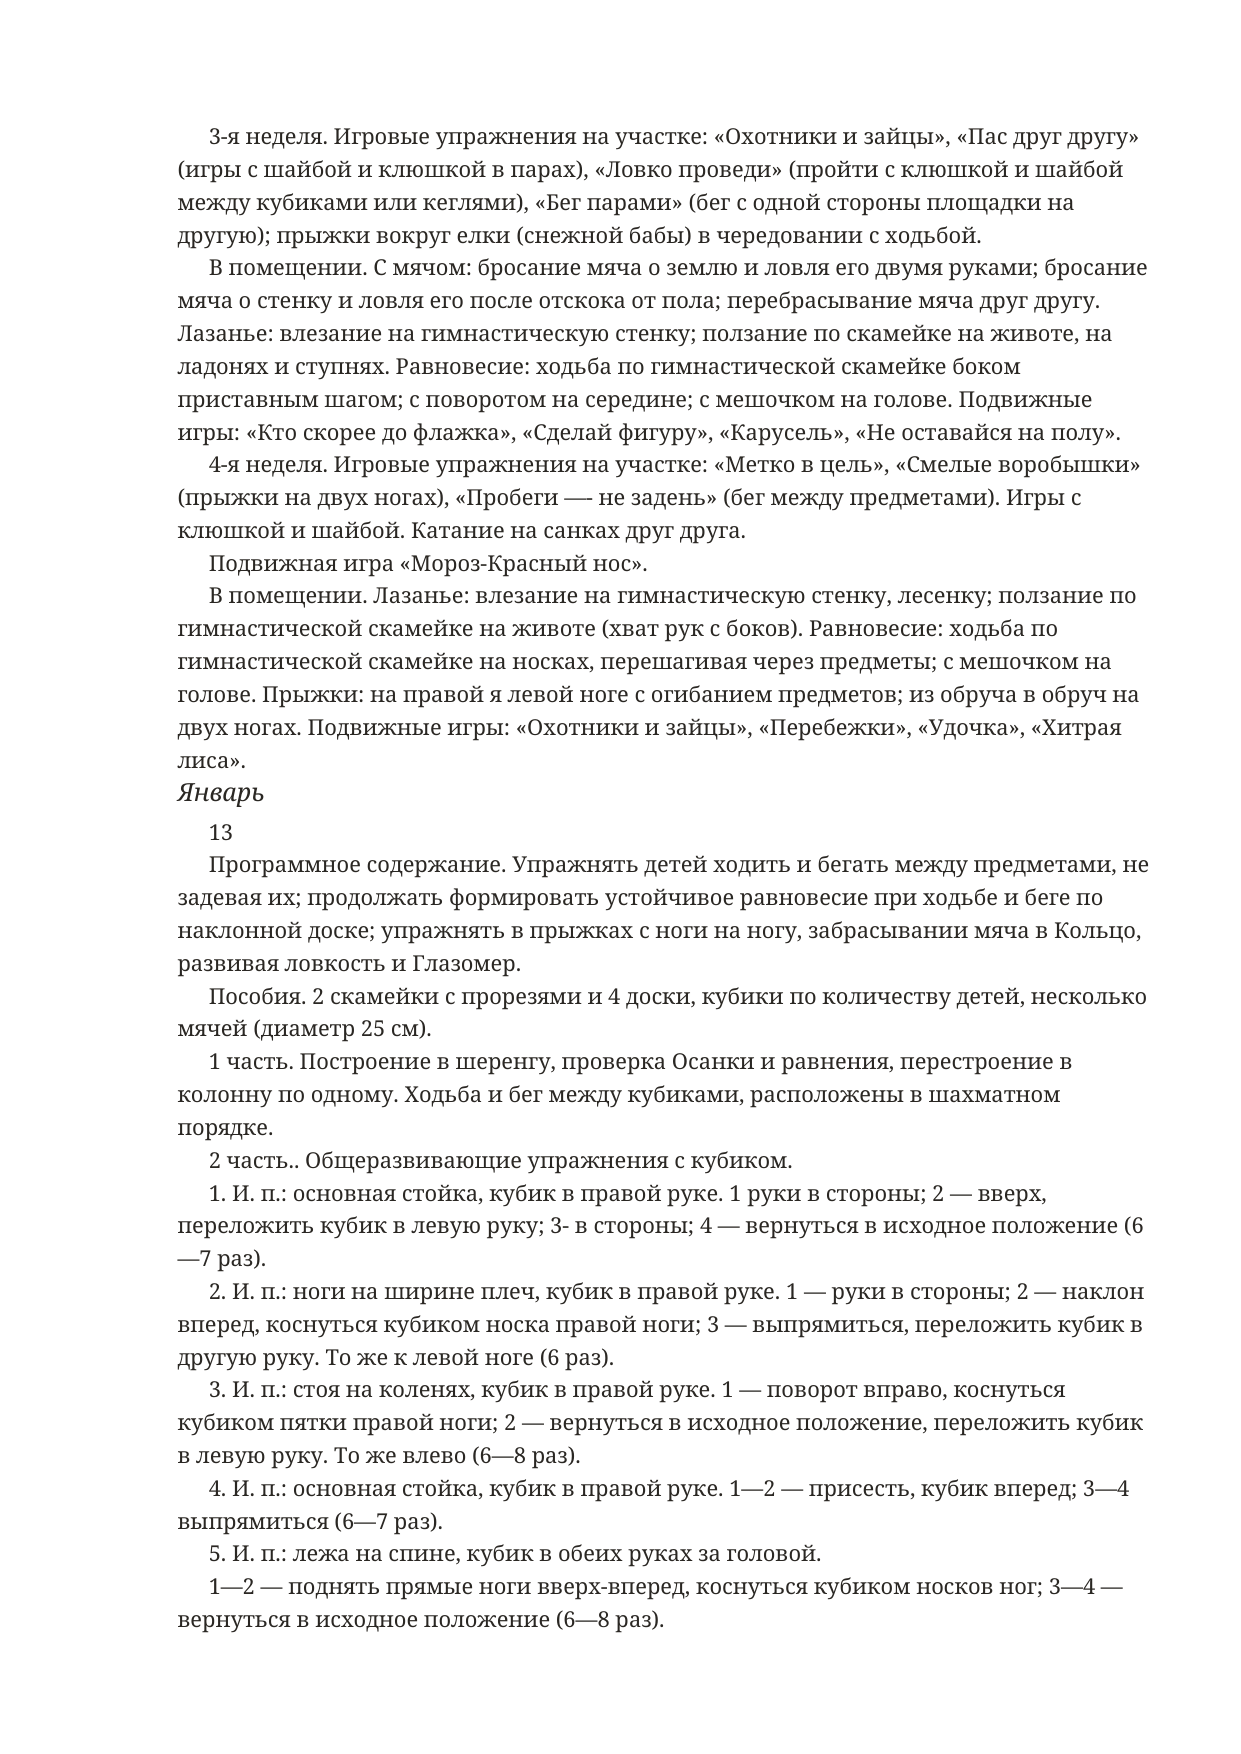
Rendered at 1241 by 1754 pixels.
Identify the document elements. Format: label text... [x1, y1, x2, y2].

text 3-я неделя. Игровые упражнения на участке: «Охотники и зайцы», «Пас друг другу» (игры с шайбой и клюшкой в парах), «Ловко проведи» (пройти с клюшкой и шайбой между кубиками или кеглями), «Бег парами» (бег с одной стороны площадки на другую); прыжки вокруг елки (снежной бабы) в чередовании с ходьбой. [177, 118, 1152, 249]
text 3. И. п.: стоя на коленях, кубик в правой руке. 1 — поворот вправо, коснуться кубиком пятки правой ноги; 2 — вернуться в исходное положение, переложить кубик в левую руку. То же влево (6—8 раз). [177, 1371, 1152, 1470]
text В помещении. С мячом: бросание мяча о землю и ловля его двумя руками; бросание мяча о стенку и ловля его после отскока от пола; перебрасывание мяча друг другу. Лазанье: влезание на гимнастическую стенку; ползание по скамейке на животе, на ладонях и ступнях. Равновесие: ходьба по гимнастической скамейке боком приставным шагом; с поворотом на середине; с мешочком на голове. Подвижные игры: «Кто скорее до флажка», «Сделай фигуру», «Карусель», «Не оставайся на полу». [177, 249, 1152, 446]
text 13 [177, 813, 1152, 846]
text 1 часть. Построение в шеренгу, проверка Осанки и равнения, перестроение в колонну по одному. Ходьба и бег между кубиками, расположены в шахматном порядке. [177, 1043, 1152, 1142]
text 1—2 — поднять прямые ноги вверх-вперед, коснуться кубиком носков ног; 3—4 — вернуться в исходное положение (6—8 раз). [177, 1568, 1152, 1634]
text 5. И. п.: лежа на спине, кубик в обеих руках за головой. [177, 1535, 1152, 1568]
text Программное содержание. Упражнять детей ходить и бегать между предметами, не задевая их; продолжать формировать устойчивое равновесие при ходьбе и беге по наклонной доске; упражнять в прыжках с ноги на ногу, забрасывании мяча в Кольцо, развивая ловкость и Глазомер. [177, 846, 1152, 978]
text В помещении. Лазанье: влезание на гимнастическую стенку, лесенку; ползание по гимнастической скамейке на животе (хват рук с боков). Равновесие: ходьба по гимнастической скамейке на носках, перешагивая через предметы; с мешочком на голове. Прыжки: на правой я левой ноге с огибанием предметов; из обруча в обруч на двух ногах. Подвижные игры: «Охотники и зайцы», «Перебежки», «Удочка», «Хитрая лиса». [177, 577, 1152, 774]
text 4-я неделя. Игровые упражнения на участке: «Метко в цель», «Смелые воробышки» (прыжки на двух ногах), «Пробеги —- не задень» (бег между предметами). Игры с клюшкой и шайбой. Катание на санках друг друга. [177, 446, 1152, 545]
text 4. И. п.: основная стойка, кубик в правой руке. 1—2 — присесть, кубик вперед; 3—4 выпрямиться (6—7 раз). [177, 1470, 1152, 1535]
text Пособия. 2 скамейки с прорезями и 4 доски, кубики по количеству детей, несколько мячей (диаметр 25 см). [177, 978, 1152, 1043]
text 2. И. п.: ноги на ширине плеч, кубик в правой руке. 1 — руки в стороны; 2 — наклон вперед, коснуться кубиком носка правой ноги; 3 — выпрямиться, переложить кубик в другую руку. То же к левой ноге (6 раз). [177, 1273, 1152, 1371]
text 2 часть.. Общеразвивающие упражнения с кубиком. [177, 1142, 1152, 1174]
subtitle Январь [177, 774, 1152, 808]
text 1. И. п.: основная стойка, кубик в правой руке. 1 руки в стороны; 2 — вверх, переложить кубик в левую руку; 3- в стороны; 4 — вернуться в исходное положение (6—7 раз). [177, 1174, 1152, 1273]
text Подвижная игра «Мороз-Красный нос». [177, 545, 1152, 577]
